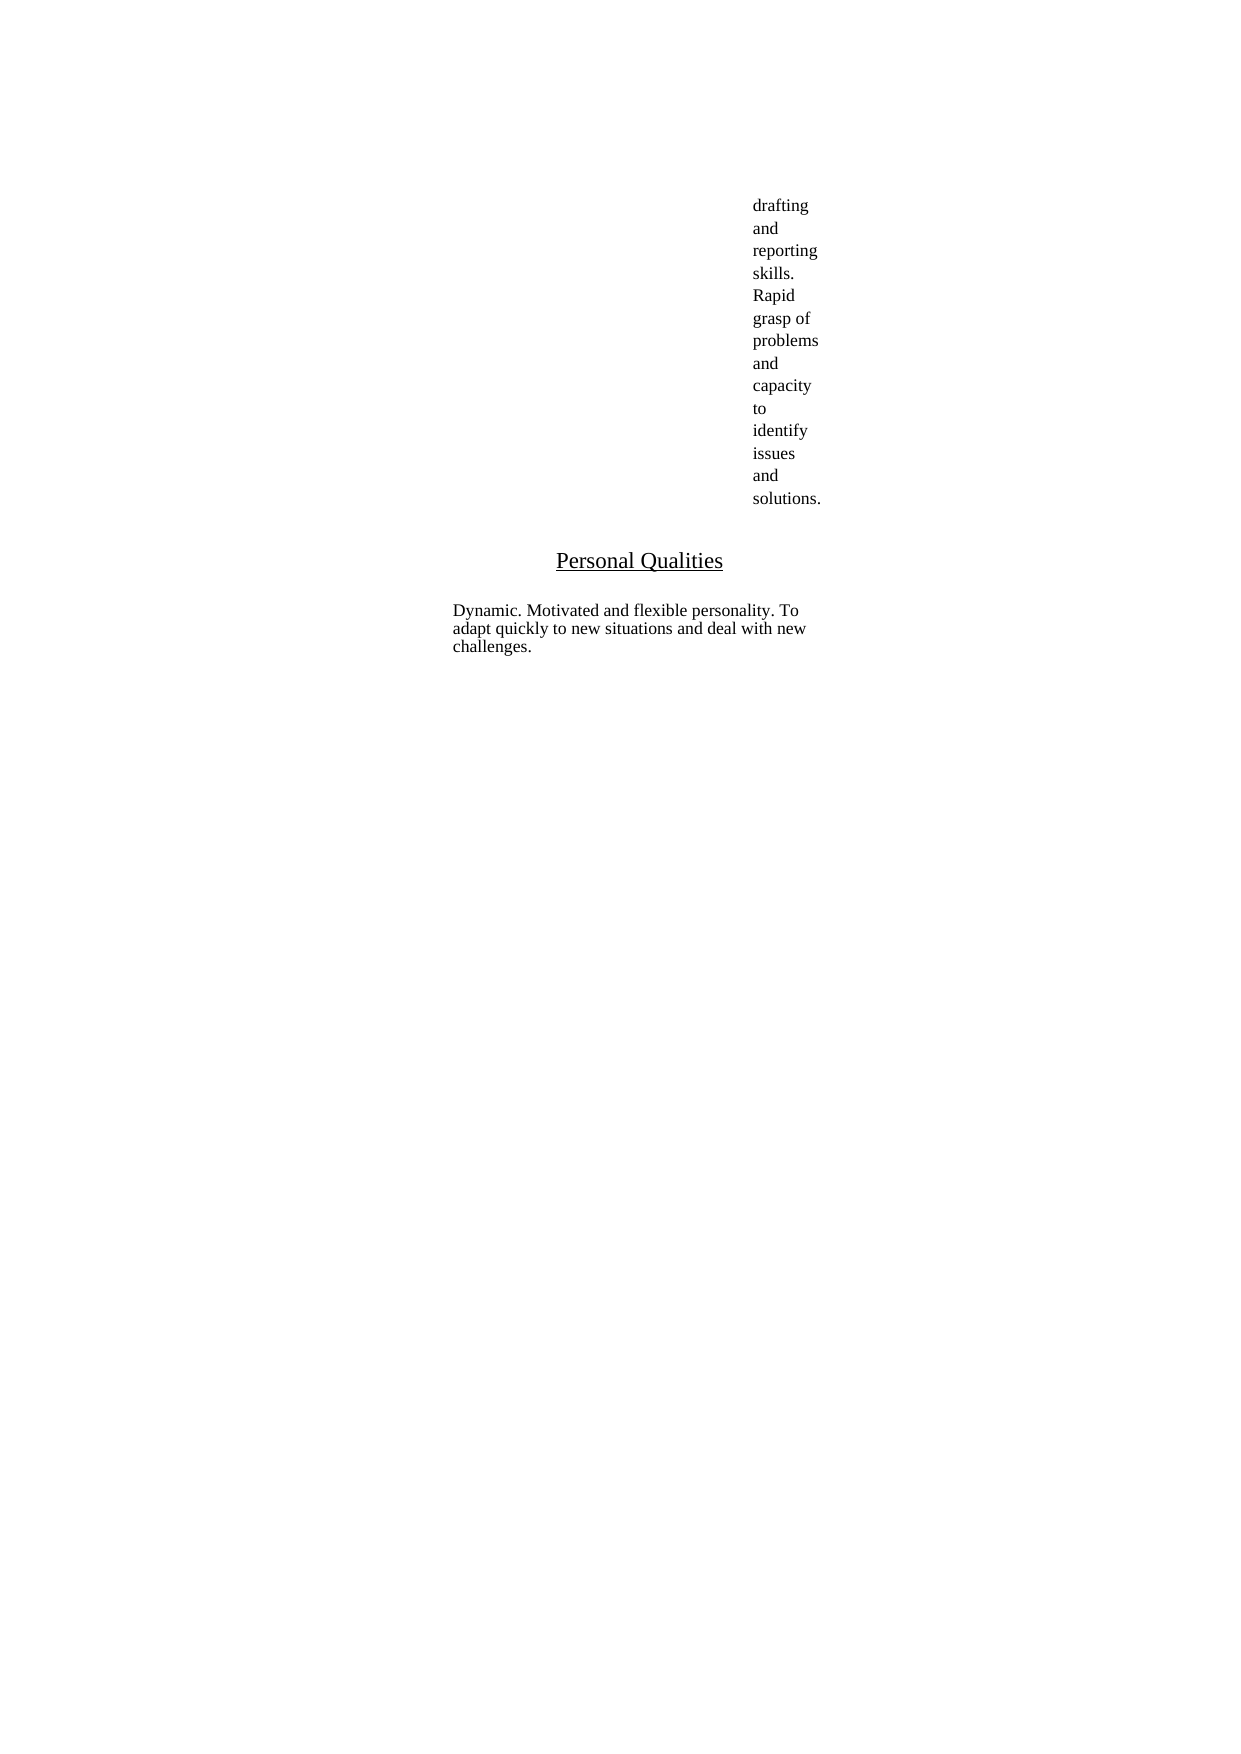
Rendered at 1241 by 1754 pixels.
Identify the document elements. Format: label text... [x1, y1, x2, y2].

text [453, 194, 824, 509]
text Personal Qualities [453, 550, 826, 573]
text Dynamic. Motivated and flexible personality. To adapt quickly to new situations and deal with new challenges. [453, 603, 826, 656]
